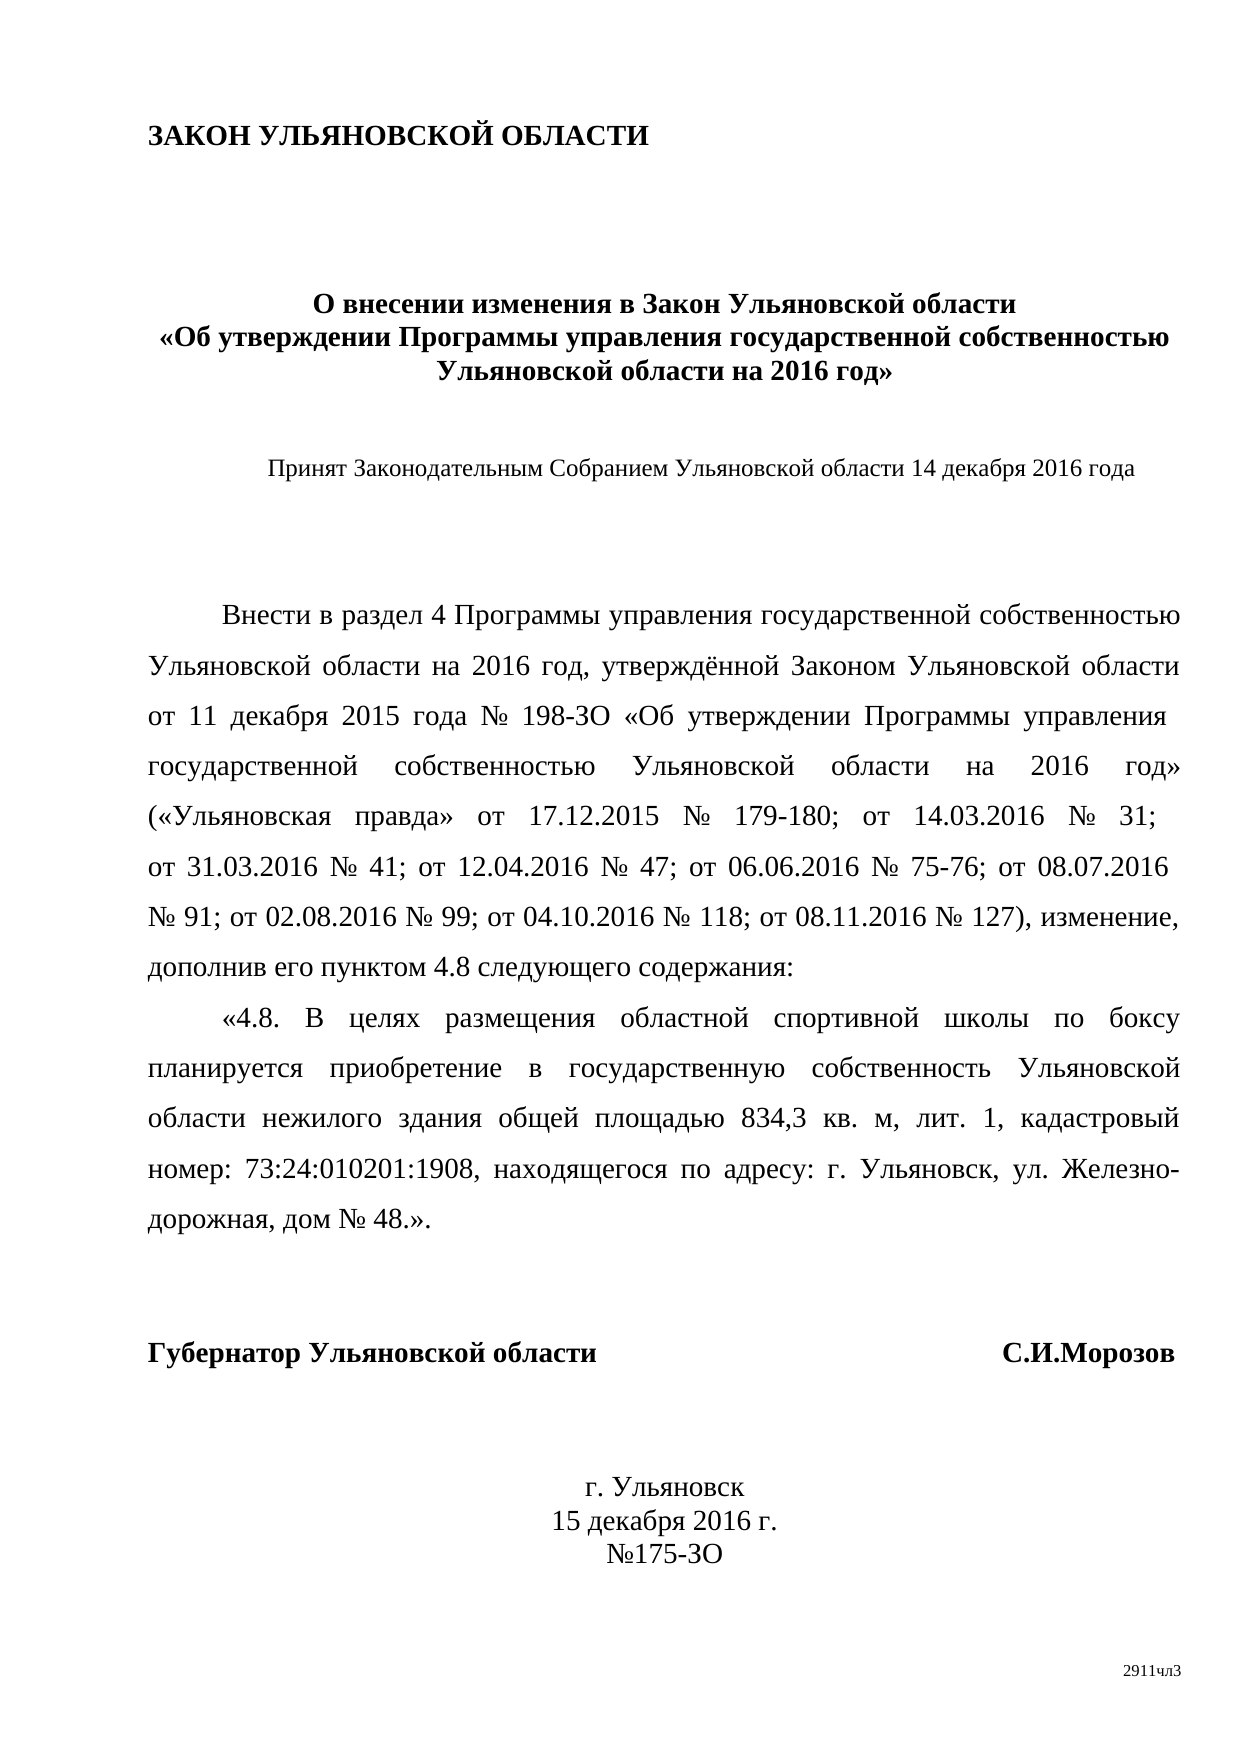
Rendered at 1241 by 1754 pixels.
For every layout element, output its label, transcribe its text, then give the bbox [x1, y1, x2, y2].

text Внести в раздел 4 Программы управления государственной собственностью Ульяновской области на 2016 год, утверждённой Законом Ульяновской области от 11 декабря 2015 года № 198-ЗО «Об утверждении Программы управления государственной собственностью Ульяновской области на 2016 год» («Ульяновская правда» от 17.12.2015 № 179-180; от 14.03.2016 № 31; от 31.03.2016 № 41; от 12.04.2016 № 47; от 06.06.2016 № 75-76; от 08.07.2016 № 91; от 02.08.2016 № 99; от 04.10.2016 № 118; от 08.11.2016 № 127), изменение, дополнив его пунктом 4.8 следующего содержания: [148, 597, 1181, 983]
text г. Ульяновск [148, 1469, 1181, 1503]
text №175-ЗО [148, 1536, 1181, 1570]
text «4.8. В целях размещения областной спортивной школы по боксу планируется приобретение в государственную собственность Ульяновской области нежилого здания общей площадью , лит. 1, кадастровый номер: 73:24:010201:1908, находящегося по адресу: г. Ульяновск, ул. Железно-дорожная, дом № 48.». [148, 1000, 1181, 1234]
text ЗАКОН УЛЬЯНОВСКОЙ ОБЛАСТИ [148, 118, 1181, 152]
text «Об утверждении Программы управления государственной собственностью Ульяновской области на 2016 год» [148, 319, 1181, 386]
text Губернатор Ульяновской области С.И.Морозов [148, 1336, 1179, 1368]
text Принят Законодательным Собранием Ульяновской области 14 декабря 2016 года [148, 453, 1181, 482]
text 15 декабря . [148, 1503, 1181, 1536]
text О внесении изменения в Закон Ульяновской области [148, 286, 1181, 319]
